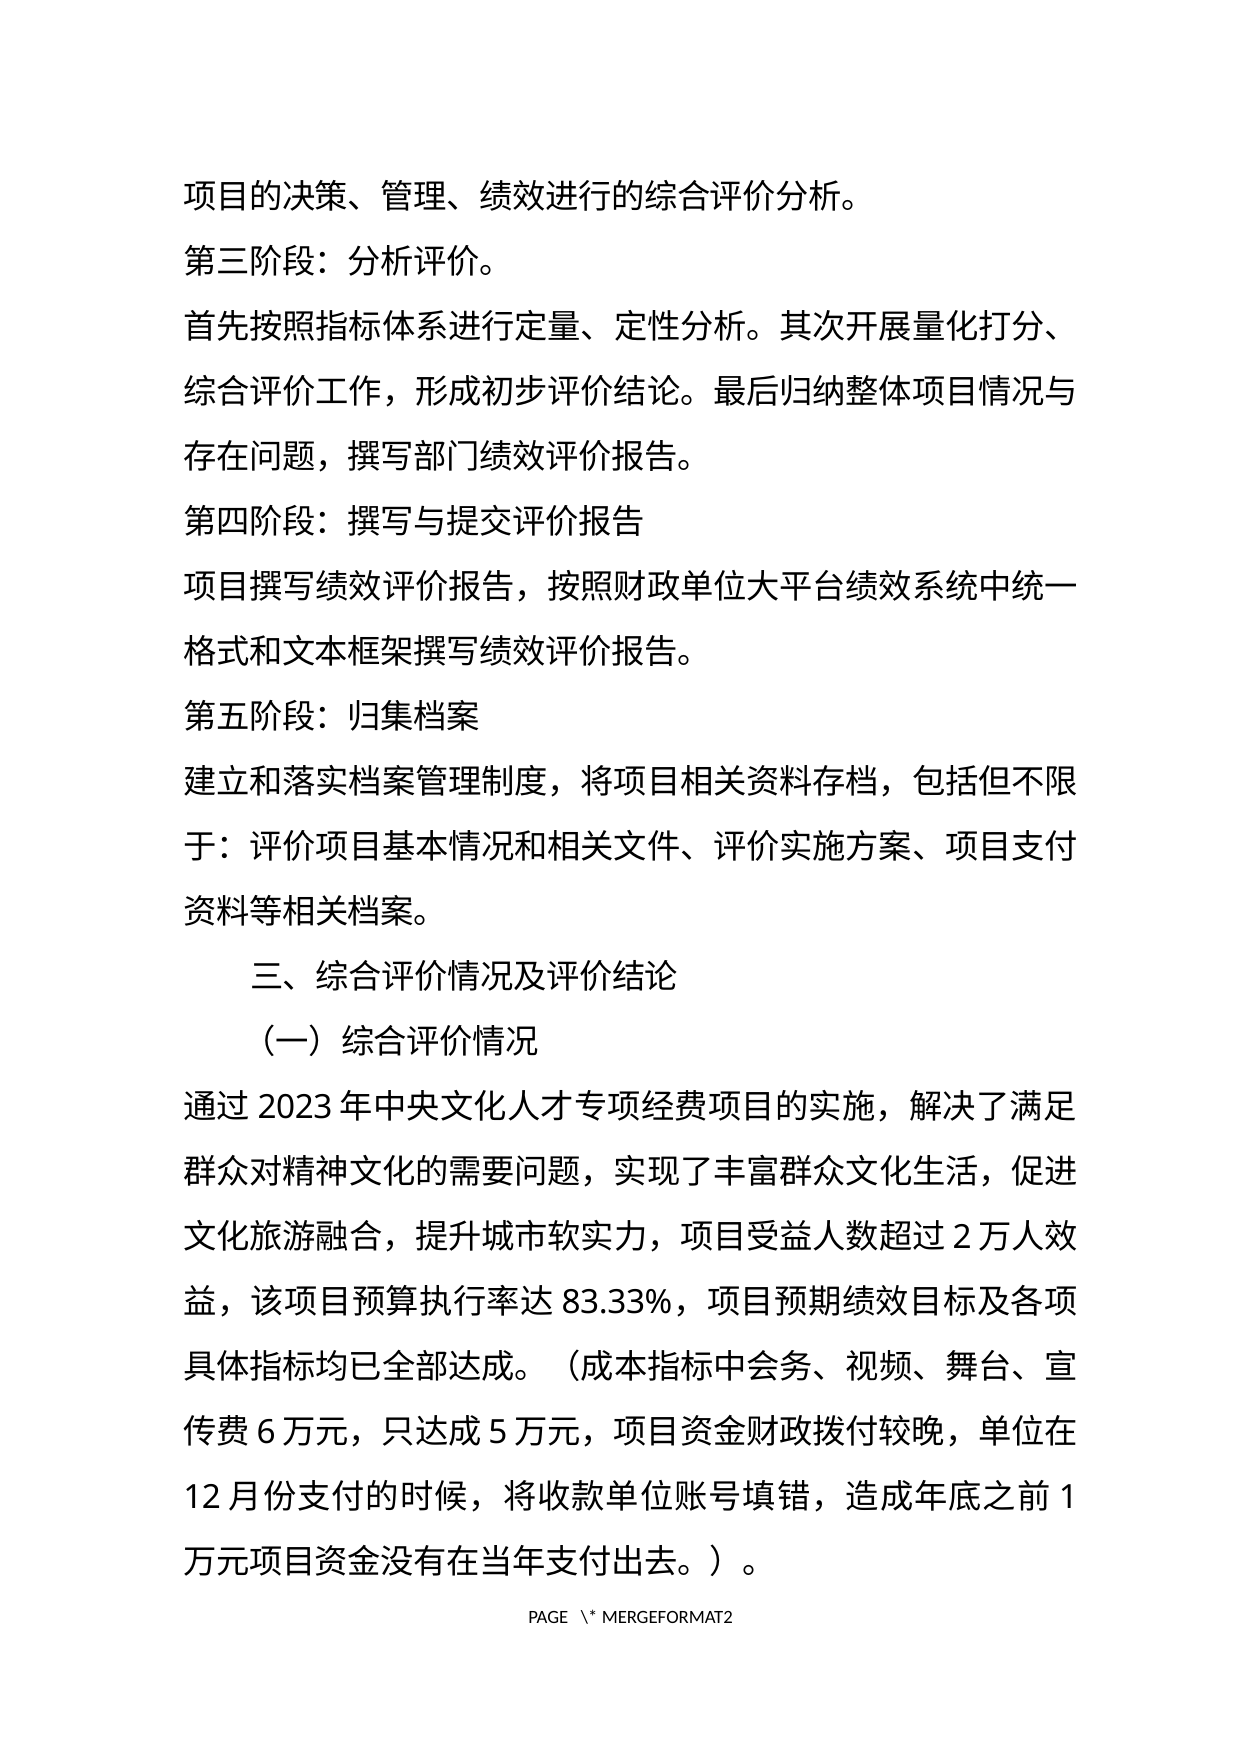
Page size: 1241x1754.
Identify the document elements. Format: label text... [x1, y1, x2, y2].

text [183, 1007, 1078, 1592]
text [183, 162, 1078, 942]
text 三、综合评价情况及评价结论 [183, 942, 1078, 1007]
